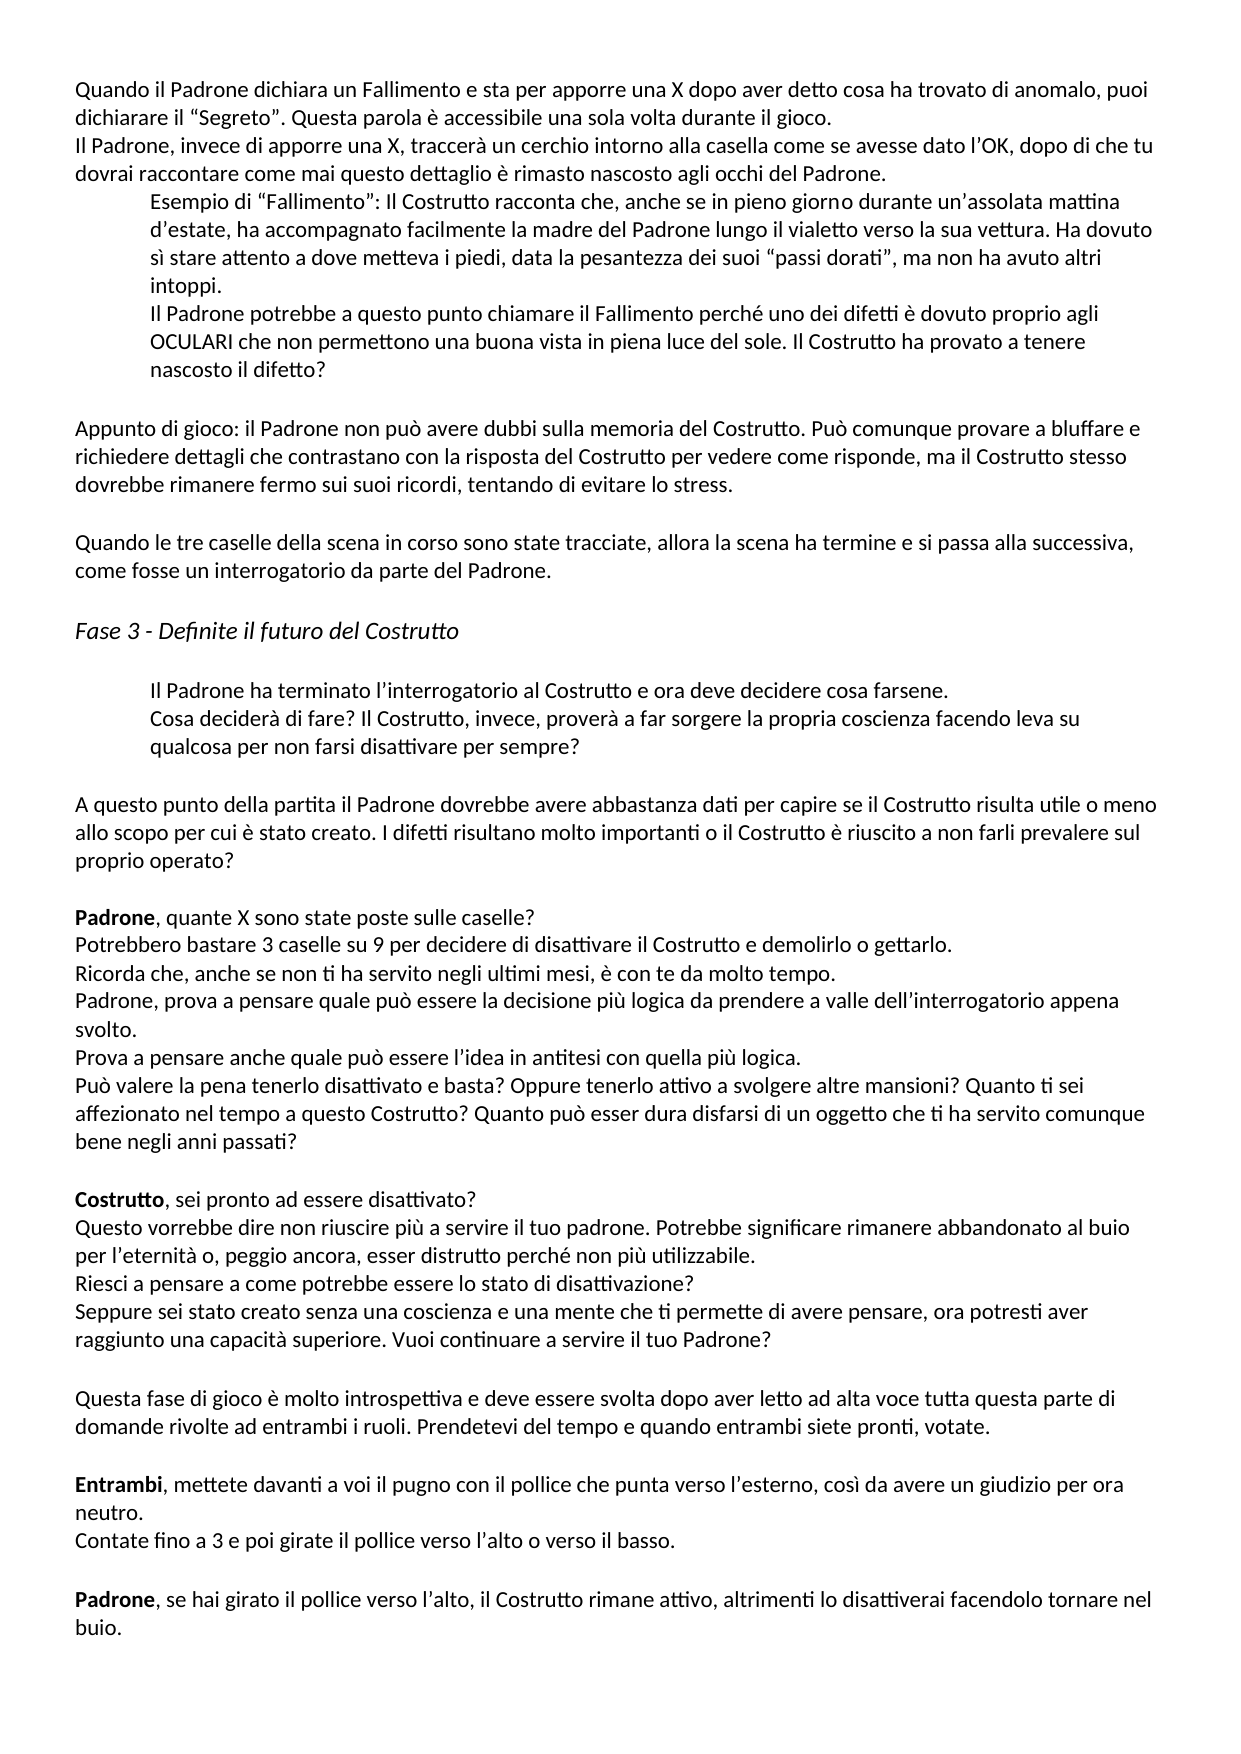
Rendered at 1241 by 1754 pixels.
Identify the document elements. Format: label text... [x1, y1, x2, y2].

text Questa fase di gioco è molto introspettiva e deve essere svolta dopo aver letto ad alta voce tutta questa parte di domande rivolte ad entrambi i ruoli. Prendetevi del tempo e quando entrambi siete pronti, votate. [75, 1384, 1165, 1440]
text Potrebbero bastare 3 caselle su 9 per decidere di disattivare il Costrutto e demolirlo o gettarlo. Ricorda che, anche se non ti ha servito negli ultimi mesi, è con te da molto tempo. [75, 931, 1165, 987]
text Padrone, se hai girato il pollice verso l’alto, il Costrutto rimane attivo, altrimenti lo disattiverai facendolo tornare nel buio. [75, 1585, 1165, 1641]
text A questo punto della partita il Padrone dovrebbe avere abbastanza dati per capire se il Costrutto risulta utile o meno allo scopo per cui è stato creato. I difetti risultano molto importanti o il Costrutto è riuscito a non farli prevalere sul proprio operato? Padrone, quante X sono state poste sulle caselle? [75, 791, 1165, 931]
text Quando le tre caselle della scena in corso sono state tracciate, allora la scena ha termine e si passa alla successiva, come fosse un interrogatorio da parte del Padrone. [75, 528, 1165, 584]
text Padrone, prova a pensare quale può essere la decisione più logica da prendere a valle dell’interrogatorio appena svolto. Prova a pensare anche quale può essere l’idea in antitesi con quella più logica. Può valere la pena tenerlo disattivato e basta? Oppure tenerlo attivo a svolgere altre mansioni? Quanto ti sei affezionato nel tempo a questo Costrutto? Quanto può esser dura disfarsi di un oggetto che ti ha servito comunque bene negli anni passati? [75, 987, 1165, 1155]
text Fase 3 - Definite il futuro del Costrutto [75, 615, 1165, 645]
text Quando il Padrone dichiara un Fallimento e sta per apporre una X dopo aver detto cosa ha trovato di anomalo, puoi dichiarare il “Segreto”. Questa parola è accessibile una sola volta durante il gioco. Il Padrone, invece di apporre una X, traccerà un cerchio intorno alla casella come se avesse dato l’OK, dopo di che tu dovrai raccontare come mai questo dettaglio è rimasto nascosto agli occhi del Padrone. [75, 75, 1165, 187]
text Esempio di “Fallimento”: Il Costrutto racconta che, anche se in pieno giorno durante un’assolata mattina d’estate, ha accompagnato facilmente la madre del Padrone lungo il vialetto verso la sua vettura. Ha dovuto sì stare attento a dove metteva i piedi, data la pesantezza dei suoi “passi dorati”, ma non ha avuto altri intoppi. Il Padrone potrebbe a questo punto chiamare il Fallimento perché uno dei difetti è dovuto proprio agli OCULARI che non permettono una buona vista in piena luce del sole. Il Costrutto ha provato a tenere nascosto il difetto? [150, 187, 1165, 383]
text Il Padrone ha terminato l’interrogatorio al Costrutto e ora deve decidere cosa farsene. Cosa deciderà di fare? Il Costrutto, invece, proverà a far sorgere la propria coscienza facendo leva su qualcosa per non farsi disattivare per sempre? [150, 676, 1165, 760]
text Entrambi, mettete davanti a voi il pugno con il pollice che punta verso l’esterno, così da avere un giudizio per ora neutro. Contate fino a 3 e poi girate il pollice verso l’alto o verso il basso. [75, 1471, 1165, 1554]
text Appunto di gioco: il Padrone non può avere dubbi sulla memoria del Costrutto. Può comunque provare a bluffare e richiedere dettagli che contrastano con la risposta del Costrutto per vedere come risponde, ma il Costrutto stesso dovrebbe rimanere fermo sui suoi ricordi, tentando di evitare lo stress. [75, 414, 1165, 498]
text Costrutto, sei pronto ad essere disattivato? Questo vorrebbe dire non riuscire più a servire il tuo padrone. Potrebbe significare rimanere abbandonato al buio per l’eternità o, peggio ancora, esser distrutto perché non più utilizzabile. Riesci a pensare a come potrebbe essere lo stato di disattivazione? Seppure sei stato creato senza una coscienza e una mente che ti permette di avere pensare, ora potresti aver raggiunto una capacità superiore. Vuoi continuare a servire il tuo Padrone? [75, 1185, 1165, 1353]
